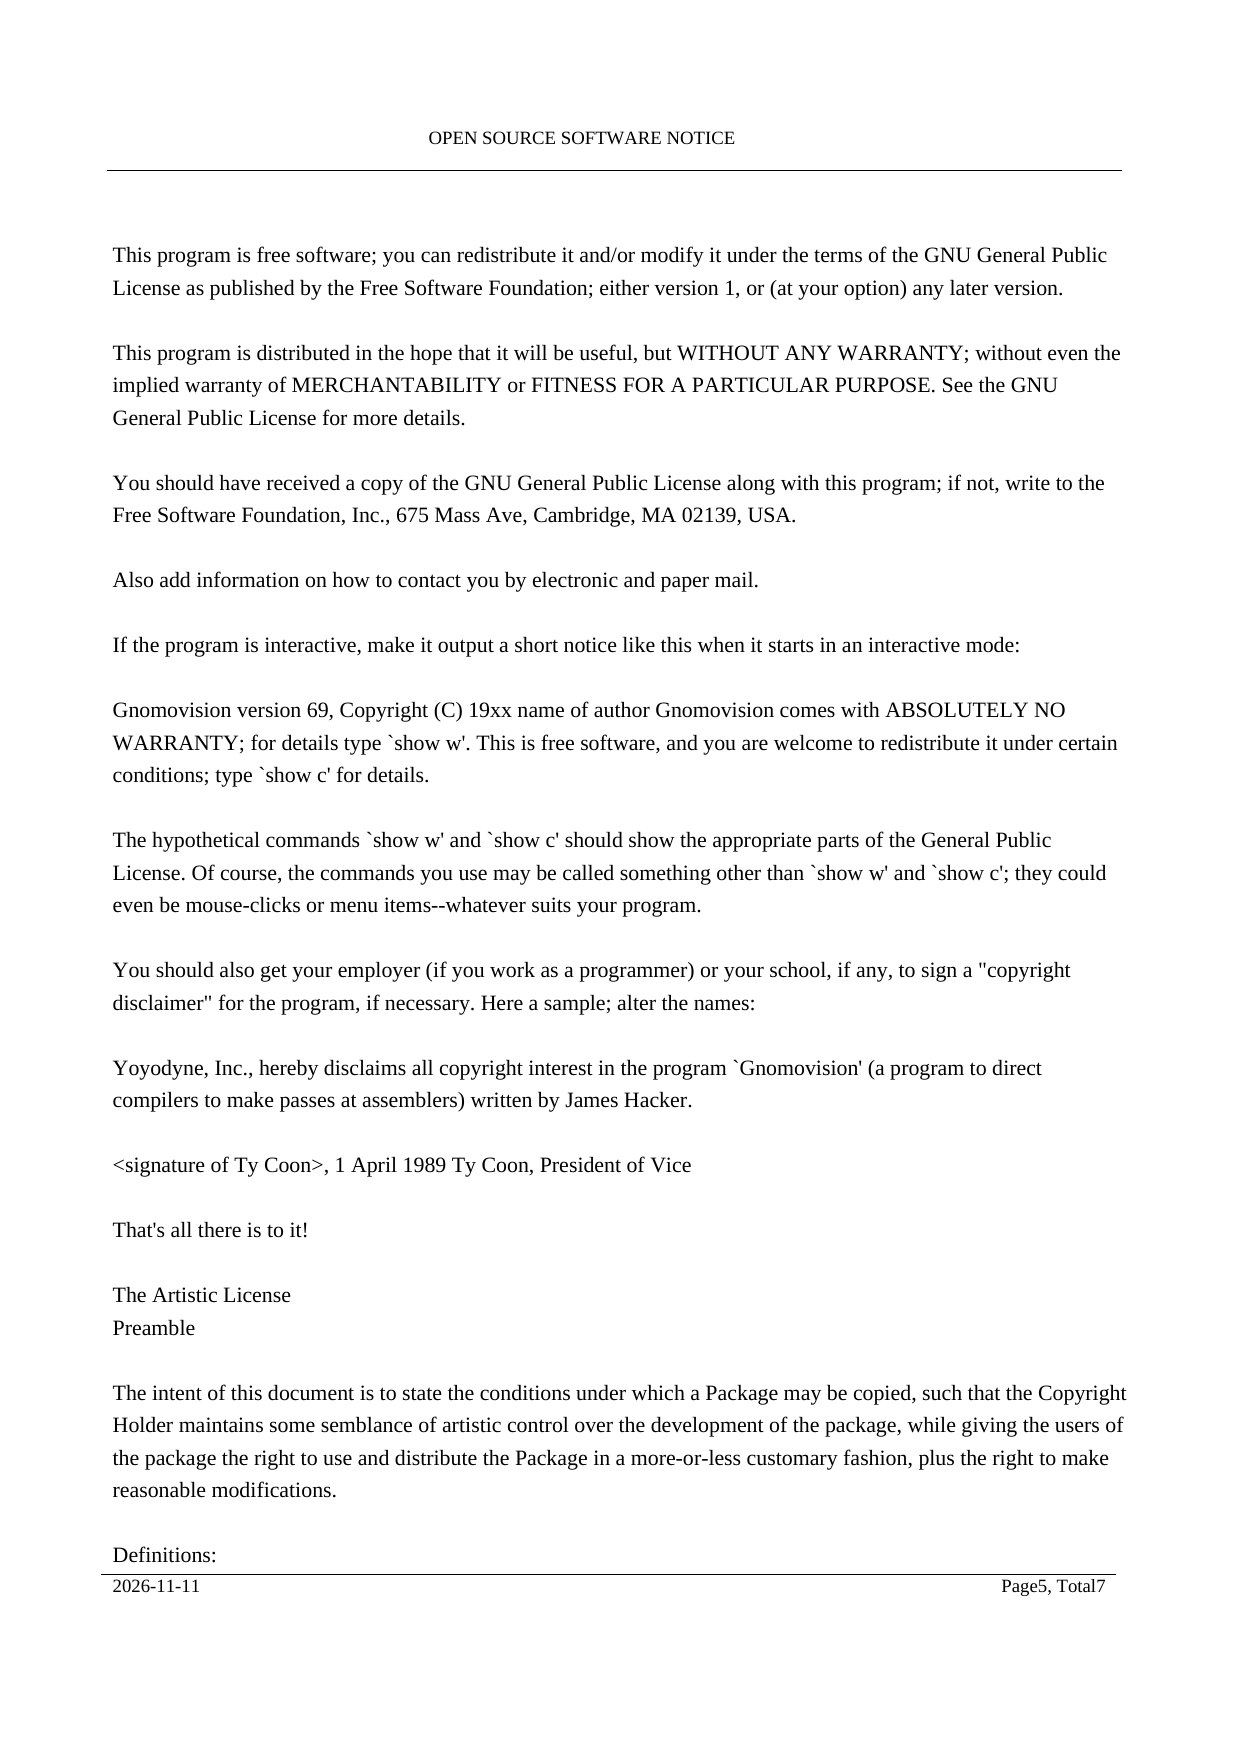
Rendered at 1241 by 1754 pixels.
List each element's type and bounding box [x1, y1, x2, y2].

text [112, 206, 1128, 1571]
